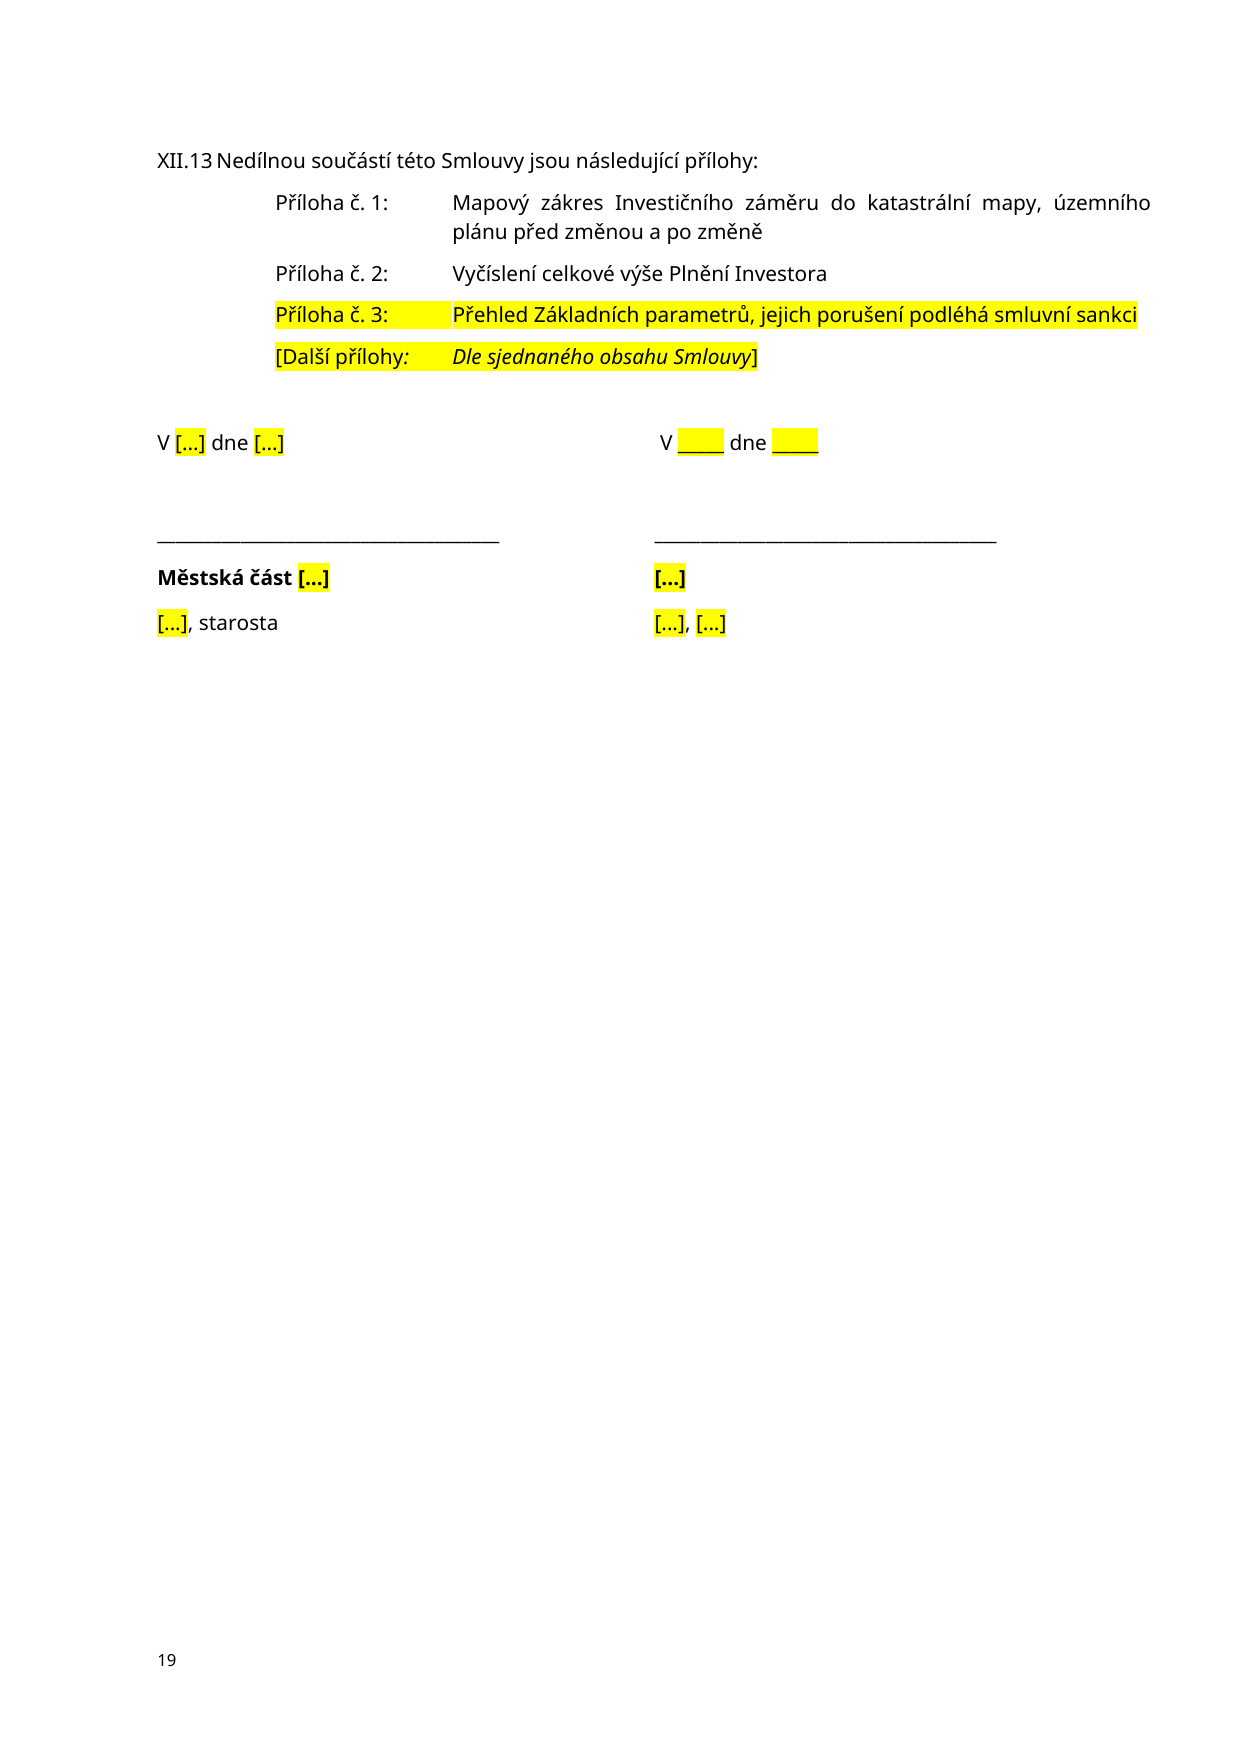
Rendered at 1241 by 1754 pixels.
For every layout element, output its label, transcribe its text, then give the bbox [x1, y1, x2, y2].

list Příloha č. 2: Vyčíslení celkové výše Plnění Investora [275, 258, 1152, 287]
list Příloha č. 3: Přehled Základních parametrů, jejich porušení podléhá smluvní sankci [275, 299, 1152, 329]
list Příloha č. 1: Mapový zákres Investičního záměru do katastrální mapy, územního plánu před změnou a po změně [275, 187, 1152, 245]
table_header V _____ dne _____ _____________________________________ [...] [...], [...] [643, 428, 1140, 653]
table_header V [...] dne [...] _____________________________________ Městská část [...] [...], starosta [146, 428, 643, 653]
list Nedílnou součástí této Smlouvy jsou následující přílohy: [157, 145, 1152, 174]
text [Další přílohy: Dle sjednaného obsahu Smlouvy] [231, 341, 1152, 370]
